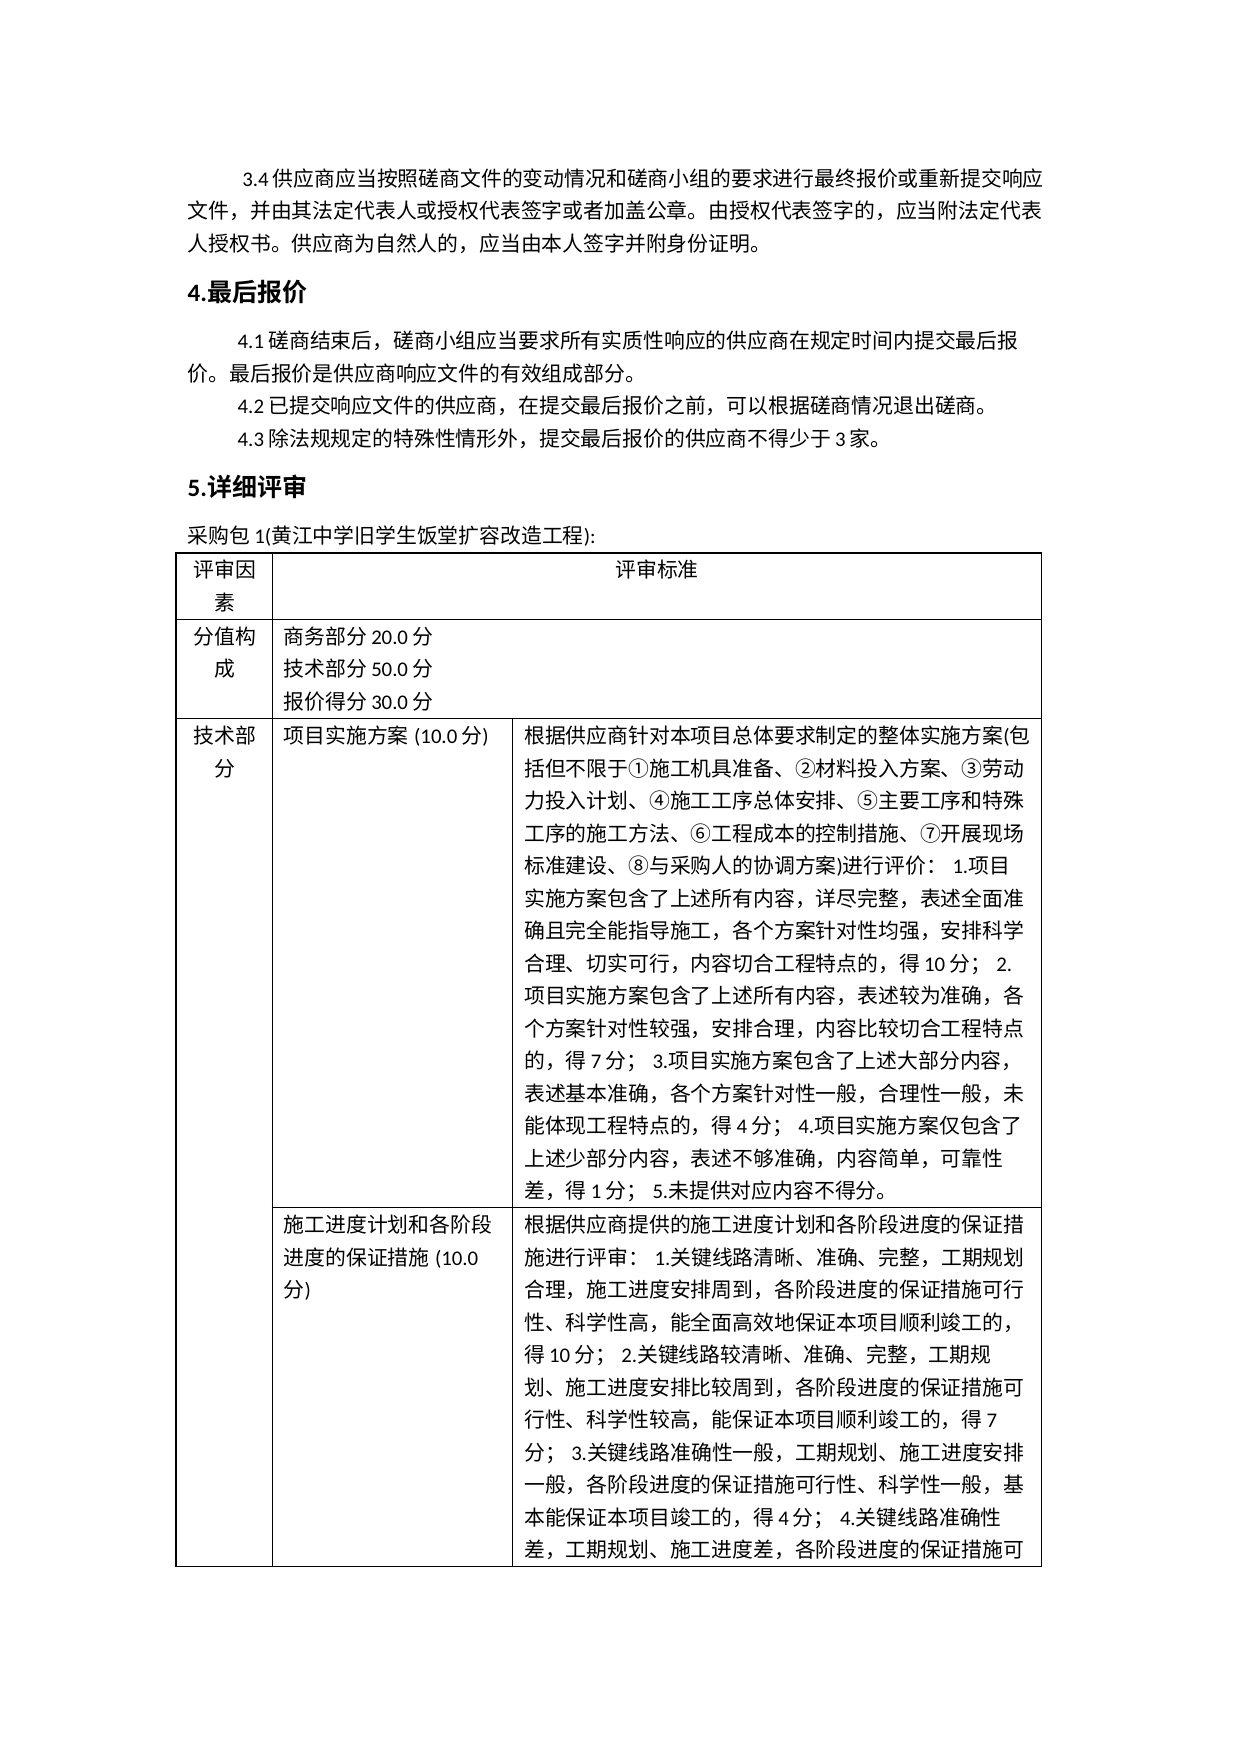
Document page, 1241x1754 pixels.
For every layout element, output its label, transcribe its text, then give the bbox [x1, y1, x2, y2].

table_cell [273, 1208, 512, 1566]
table_cell 技术部分 [177, 719, 272, 1566]
table_cell 根据供应商针对本项目总体要求制定的整体实施方案(包括但不限于①施工机具准备、②材料投入方案、③劳动力投入计划、④施工工序总体安排、⑤主要工序和特殊工序的施工方法、⑥工程成本的控制措施、⑦开展现场标准建设、⑧与采购人的协调方案)进行评价： 1.项目实施方案包含了上述所有内容，详尽完整，表述全面准确且完全能指导施工，各个方案针对性均强，安排科学合理、切实可行，内容切合工程特点的，得10分； 2.项目实施方案包含了上述所有内容，表述较为准确，各个方案针对性较强，安排合理，内容比较切合工程特点的，得7分； 3.项目实施方案包含了上述大部分内容，表述基本准确，各个方案针对性一般，合理性一般，未能体现工程特点的，得4分； 4.项目实施方案仅包含了上述少部分内容，表述不够准确，内容简单，可靠性差，得1分； 5.未提供对应内容不得分。 [513, 719, 1041, 1207]
table_header 评审标准 [273, 554, 1041, 618]
text 4.最后报价 [187, 259, 1053, 324]
text 4.2已提交响应文件的供应商，在提交最后报价之前，可以根据磋商情况退出磋商。 [187, 389, 1053, 422]
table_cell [513, 1208, 1041, 1566]
text 4.3除法规规定的特殊性情形外，提交最后报价的供应商不得少于3家。 [187, 422, 1053, 454]
text 3.4供应商应当按照磋商文件的变动情况和磋商小组的要求进行最终报价或重新提交响应文件，并由其法定代表人或授权代表签字或者加盖公章。由授权代表签字的，应当附法定代表人授权书。供应商为自然人的，应当由本人签字并附身份证明。 [187, 162, 1053, 259]
table_cell 商务部分20.0分 技术部分50.0分 报价得分30.0分 [273, 620, 1041, 718]
table_cell 分值构成 [177, 620, 272, 718]
table_header 评审因素 [177, 554, 272, 618]
text 5.详细评审 [187, 454, 1053, 519]
text 采购包1(黄江中学旧学生饭堂扩容改造工程): [187, 519, 1053, 552]
table_cell 项目实施方案 (10.0分) [273, 719, 512, 1207]
text 4.1磋商结束后，磋商小组应当要求所有实质性响应的供应商在规定时间内提交最后报价。最后报价是供应商响应文件的有效组成部分。 [187, 324, 1053, 389]
